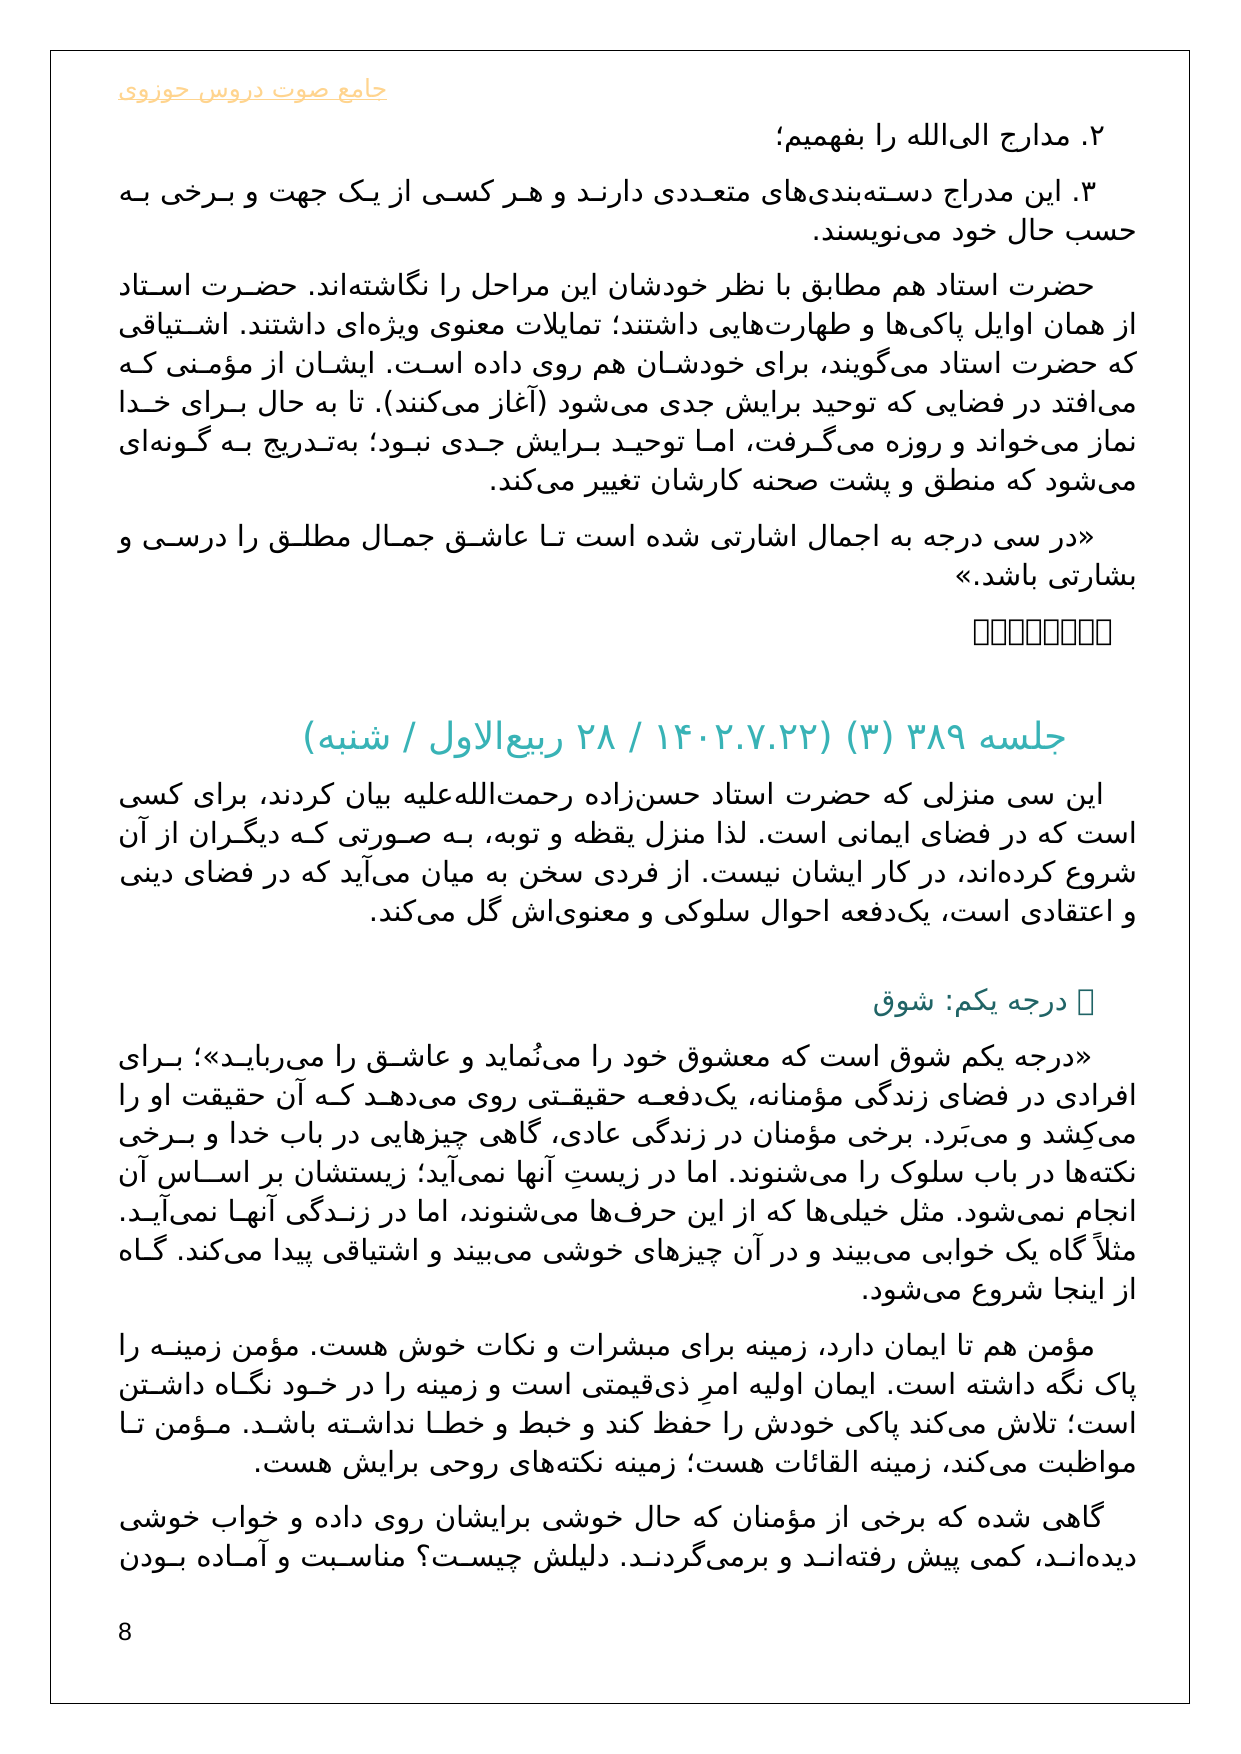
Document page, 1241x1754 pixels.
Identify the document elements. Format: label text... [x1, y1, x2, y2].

text 🍃🌸🍃🌸🍃🌸🍃🌸 [118, 613, 1137, 647]
subtitle جلسه ۳۸۹ (۳) (۱۴۰۲.۷.۲۲ / ۲۸ ربیع‌الاول / شنبه) [118, 715, 1068, 758]
text «در سی درجه به اجمال اشارتی شده است تا عاشق جمال مطلق را درسی و بشارتی باشد.» [118, 519, 1137, 592]
text «درجه یکم شوق است که معشوق خود را می‌نُماید و عاشق را می‌رباید»؛ برای افرادی در فضای زندگی مؤمنانه، یک‌دفعه حقیقتی روی می‌دهد که آن حقیقت او را می‌کِشد و می‌بَرد. برخی مؤمنان در زندگی عادی، گاهی چیزهایی در باب خدا و برخی نکته‌ها در باب سلوک را می‌شنوند. اما در زیستِ آنها نمی‌آید؛ زیستشان بر اساس آن انجام نمی‌شود. مثل خیلی‌ها که از این حرف‌ها می‌شنوند، اما در زندگی آنها نمی‌آید. مثلاً گاه یک خوابی می‌بیند و در آن چیزهای خوشی می‌بیند و اشتیاقی پیدا می‌کند. گاه از اینجا شروع می‌شود. [118, 1039, 1137, 1307]
text ۲. مدارج الی‌الله را بفهمیم؛ [118, 118, 1137, 152]
text حضرت استاد هم مطابق با نظر خودشان این مراحل را نگاشته‌اند. حضرت استاد از همان اوایل پاکی‌ها و طهارت‌هایی داشتند؛ تمایلات معنوی ویژه‌ای داشتند. اشتیاقی که حضرت استاد می‌گویند، برای خودشان هم روی داده است. ایشان از مؤمنی که می‌افتد در فضایی که توحید برایش جدی می‌شود (آغاز می‌کنند). تا به حال برای خدا نماز می‌خواند و روزه می‌گرفت، اما توحید برایش جدی نبود؛ به‌تدریج به گونه‌ای می‌شود که منطق و پشت صحنه کارشان تغییر می‌کند. [118, 268, 1137, 497]
text ۳. این مدراج دسته‌بندی‌های متعددی دارند و هر کسی از یک جهت و برخی به حسب حال خود می‌نویسند. [118, 174, 1137, 247]
text این سی منزلی که حضرت استاد حسن‌زاده رحمت‌الله‌علیه بیان کردند، برای کسی است که در فضای ایمانی است. لذا منزل یقظه و توبه، به صورتی که دیگران از آن شروع کرده‌اند، در کار ایشان نیست. از فردی سخن به میان می‌آید که در فضای دینی و اعتقادی است، یک‌دفعه احوال سلوکی و معنوی‌اش گل می‌کند. [118, 777, 1137, 928]
text 🔵 درجه یکم: شوق [118, 983, 1119, 1017]
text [118, 1501, 1137, 1574]
text مؤمن هم تا ایمان دارد، زمینه برای مبشرات و نکات خوش هست. مؤمن زمینه را پاک نگه داشته است. ایمان اولیه امرِ ذی‌قیمتی است و زمینه را در خود نگاه داشتن است؛ تلاش می‌کند پاکی خودش را حفظ کند و خبط و خطا نداشته باشد. مؤمن تا مواظبت می‌کند، زمینه القائات هست؛ زمینه نکته‌های روحی برایش هست. [118, 1328, 1137, 1479]
